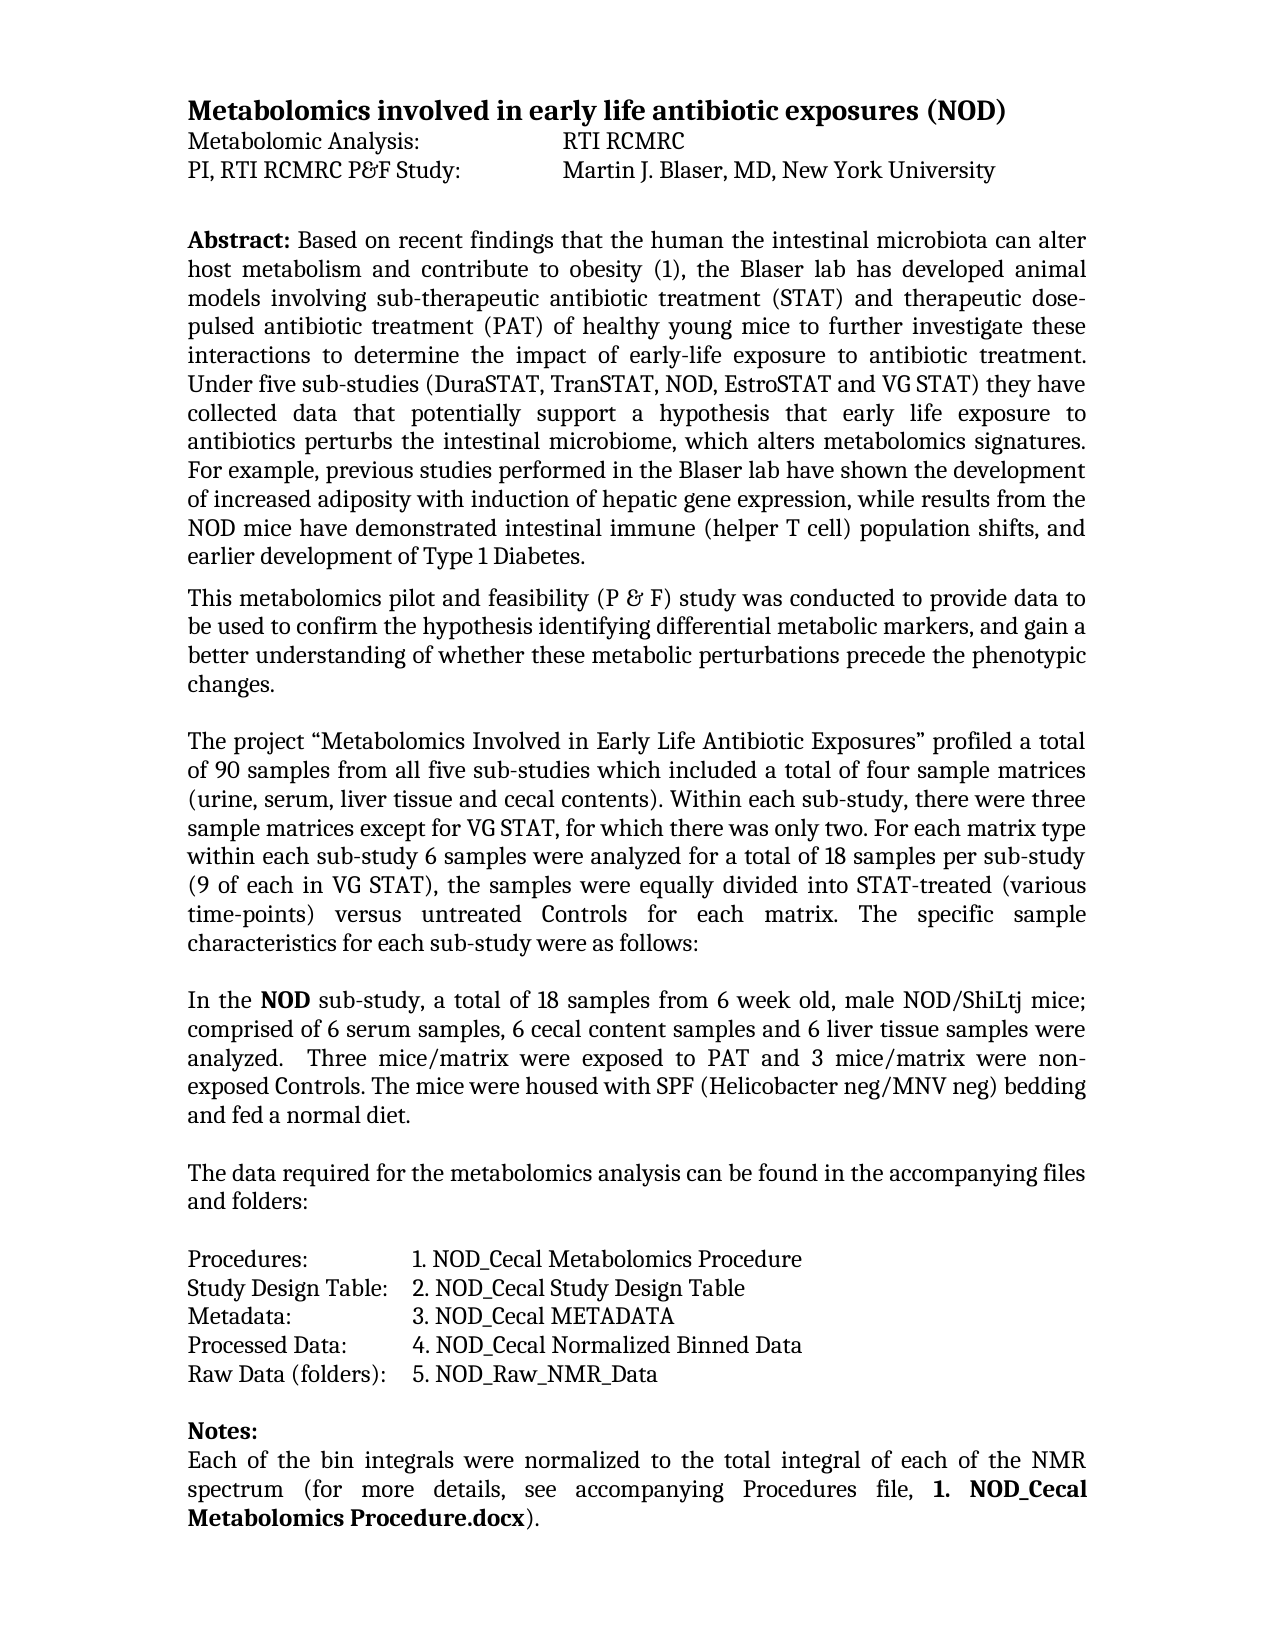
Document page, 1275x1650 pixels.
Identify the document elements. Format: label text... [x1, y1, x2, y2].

text Notes: [187, 1417, 1087, 1446]
text Metabolomic Analysis: RTI RCMRC [187, 127, 1087, 156]
text Study Design Table: 2. NOD_Cecal Study Design Table [187, 1273, 1087, 1302]
text The project “Metabolomics Involved in Early Life Antibiotic Exposures” profiled a total of 90 samples from all five sub-studies which included a total of four sample matrices (urine, serum, liver tissue and cecal contents). Within each sub-study, there were three sample matrices except for VG STAT, for which there was only two. For each matrix type within each sub-study 6 samples were analyzed for a total of 18 samples per sub-study (9 of each in VG STAT), the samples were equally divided into STAT-treated (various time-points) versus untreated Controls for each matrix. The specific sample characteristics for each sub-study were as follows: [187, 727, 1087, 957]
text Raw Data (folders): 5. NOD_Raw_NMR_Data [187, 1360, 1087, 1388]
text This metabolomics pilot and feasibility (P & F) study was conducted to provide data to be used to confirm the hypothesis identifying differential metabolic markers, and gain a better understanding of whether these metabolic perturbations precede the phenotypic changes. [187, 583, 1087, 698]
text Abstract: Based on recent findings that the human the intestinal microbiota can alter host metabolism and contribute to obesity (1), the Blaser lab has developed animal models involving sub-therapeutic antibiotic treatment (STAT) and therapeutic dose-pulsed antibiotic treatment (PAT) of healthy young mice to further investigate these interactions to determine the impact of early-life exposure to antibiotic treatment. Under five sub-studies (DuraSTAT, TranSTAT, NOD, EstroSTAT and VG STAT) they have collected data that potentially support a hypothesis that early life exposure to antibiotics perturbs the intestinal microbiome, which alters metabolomics signatures. For example, previous studies performed in the Blaser lab have shown the development of increased adiposity with induction of hepatic gene expression, while results from the NOD mice have demonstrated intestinal immune (helper T cell) population shifts, and earlier development of Type 1 Diabetes. [187, 226, 1087, 571]
text Procedures: 1. NOD_Cecal Metabolomics Procedure [187, 1245, 1087, 1273]
text Each of the bin integrals were normalized to the total integral of each of the NMR spectrum (for more details, see accompanying Procedures file, 1. NOD_Cecal Metabolomics Procedure.docx). [187, 1446, 1087, 1532]
text Metabolomics involved in early life antibiotic exposures (NOD) [187, 94, 1087, 127]
text Metadata: 3. NOD_Cecal METADATA [187, 1302, 1087, 1331]
text The data required for the metabolomics analysis can be found in the accompanying files and folders: [187, 1158, 1087, 1216]
text In the NOD sub-study, a total of 18 samples from 6 week old, male NOD/ShiLtj mice; comprised of 6 serum samples, 6 cecal content samples and 6 liver tissue samples were analyzed. Three mice/matrix were exposed to PAT and 3 mice/matrix were non-exposed Controls. The mice were housed with SPF (Helicobacter neg/MNV neg) bedding and fed a normal diet. [187, 986, 1087, 1130]
text Processed Data: 4. NOD_Cecal Normalized Binned Data [187, 1331, 1087, 1360]
text PI, RTI RCMRC P&F Study: Martin J. Blaser, MD, New York University [187, 156, 1087, 185]
